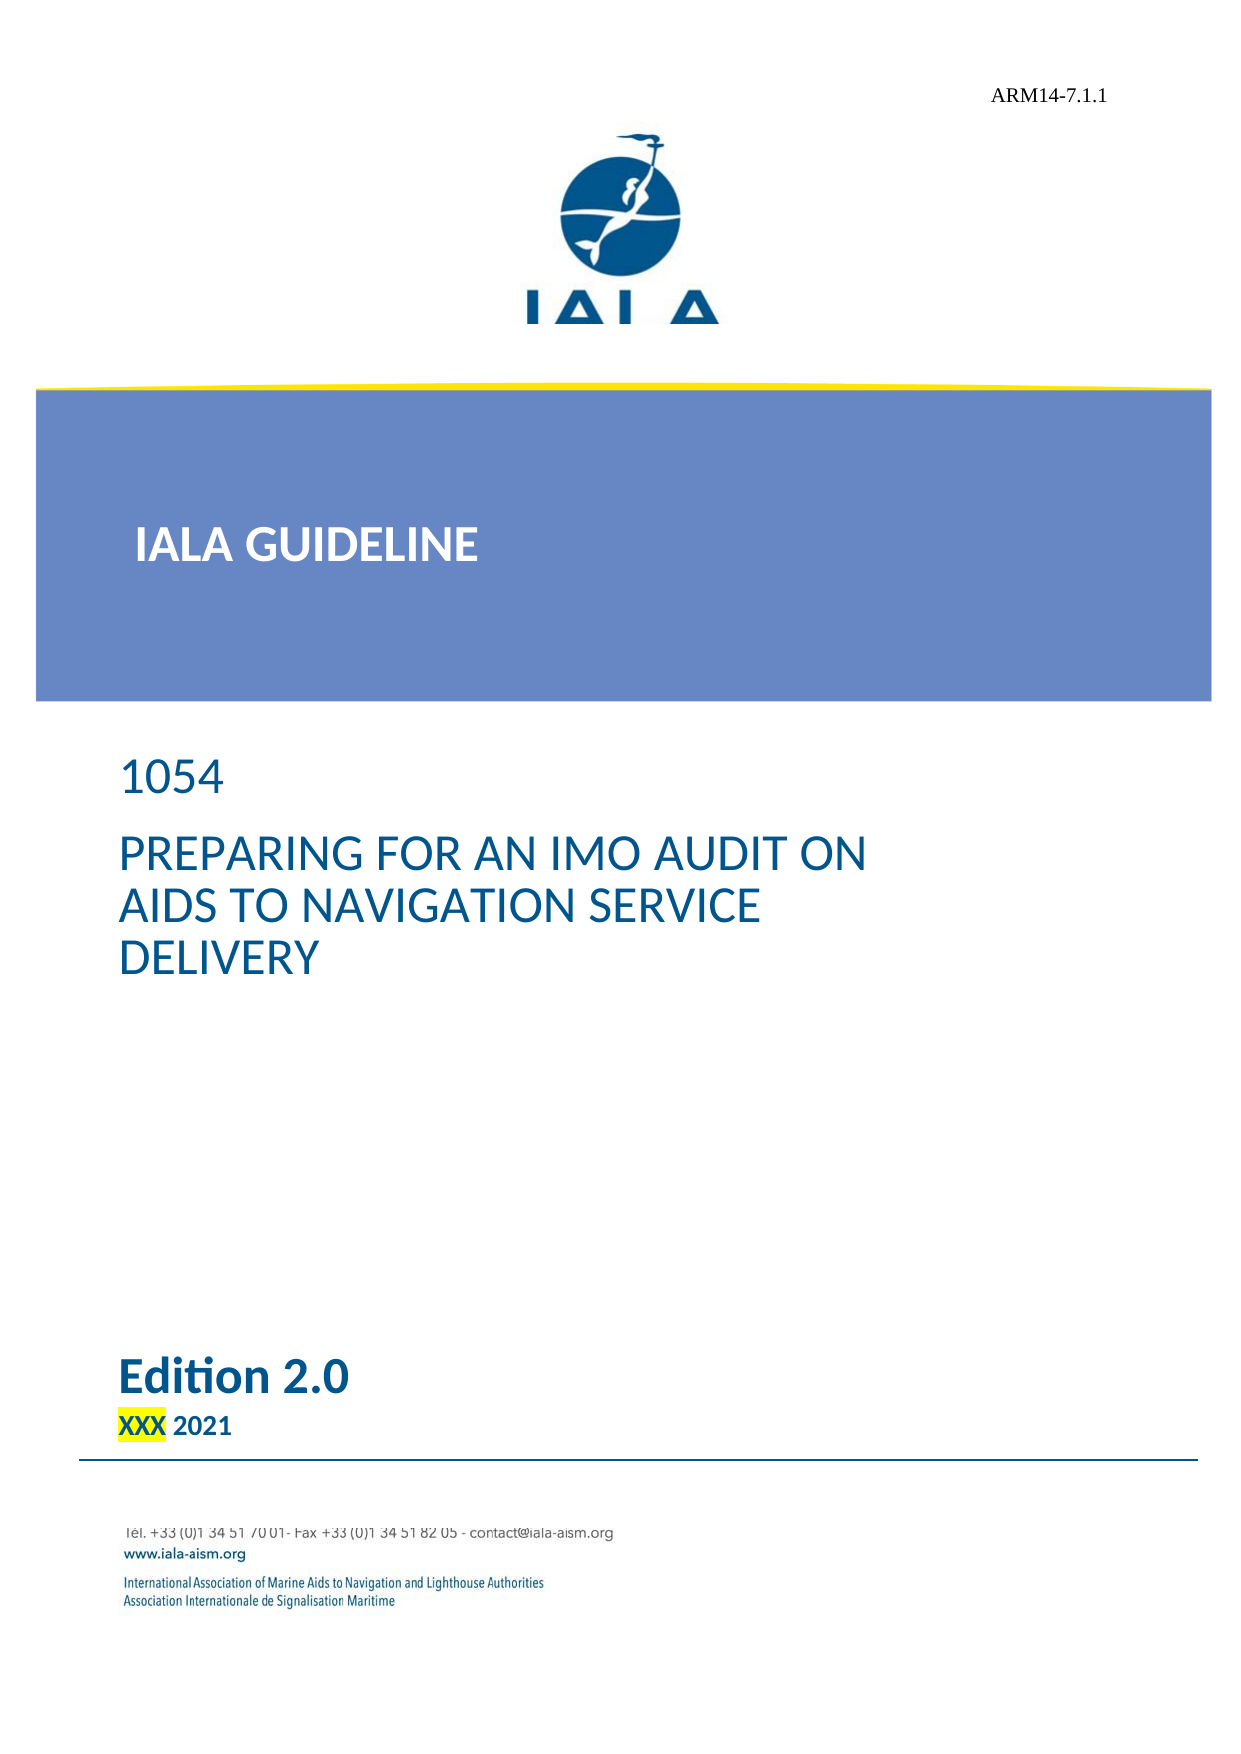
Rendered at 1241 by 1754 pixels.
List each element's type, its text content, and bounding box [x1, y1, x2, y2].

subtitle XXX 2021 [166, 1407, 974, 1442]
text ARM14-7.1.1 [44, 83, 1107, 107]
picture [0, 122, 1240, 709]
text PREPARING FOR AN IMO AUDIT ON AIDS TO NAVIGATION SERVICE DELIVERY [118, 829, 974, 985]
picture [118, 1528, 643, 1623]
text Edition 2.0 [118, 1343, 974, 1407]
text 1054 [118, 742, 974, 806]
